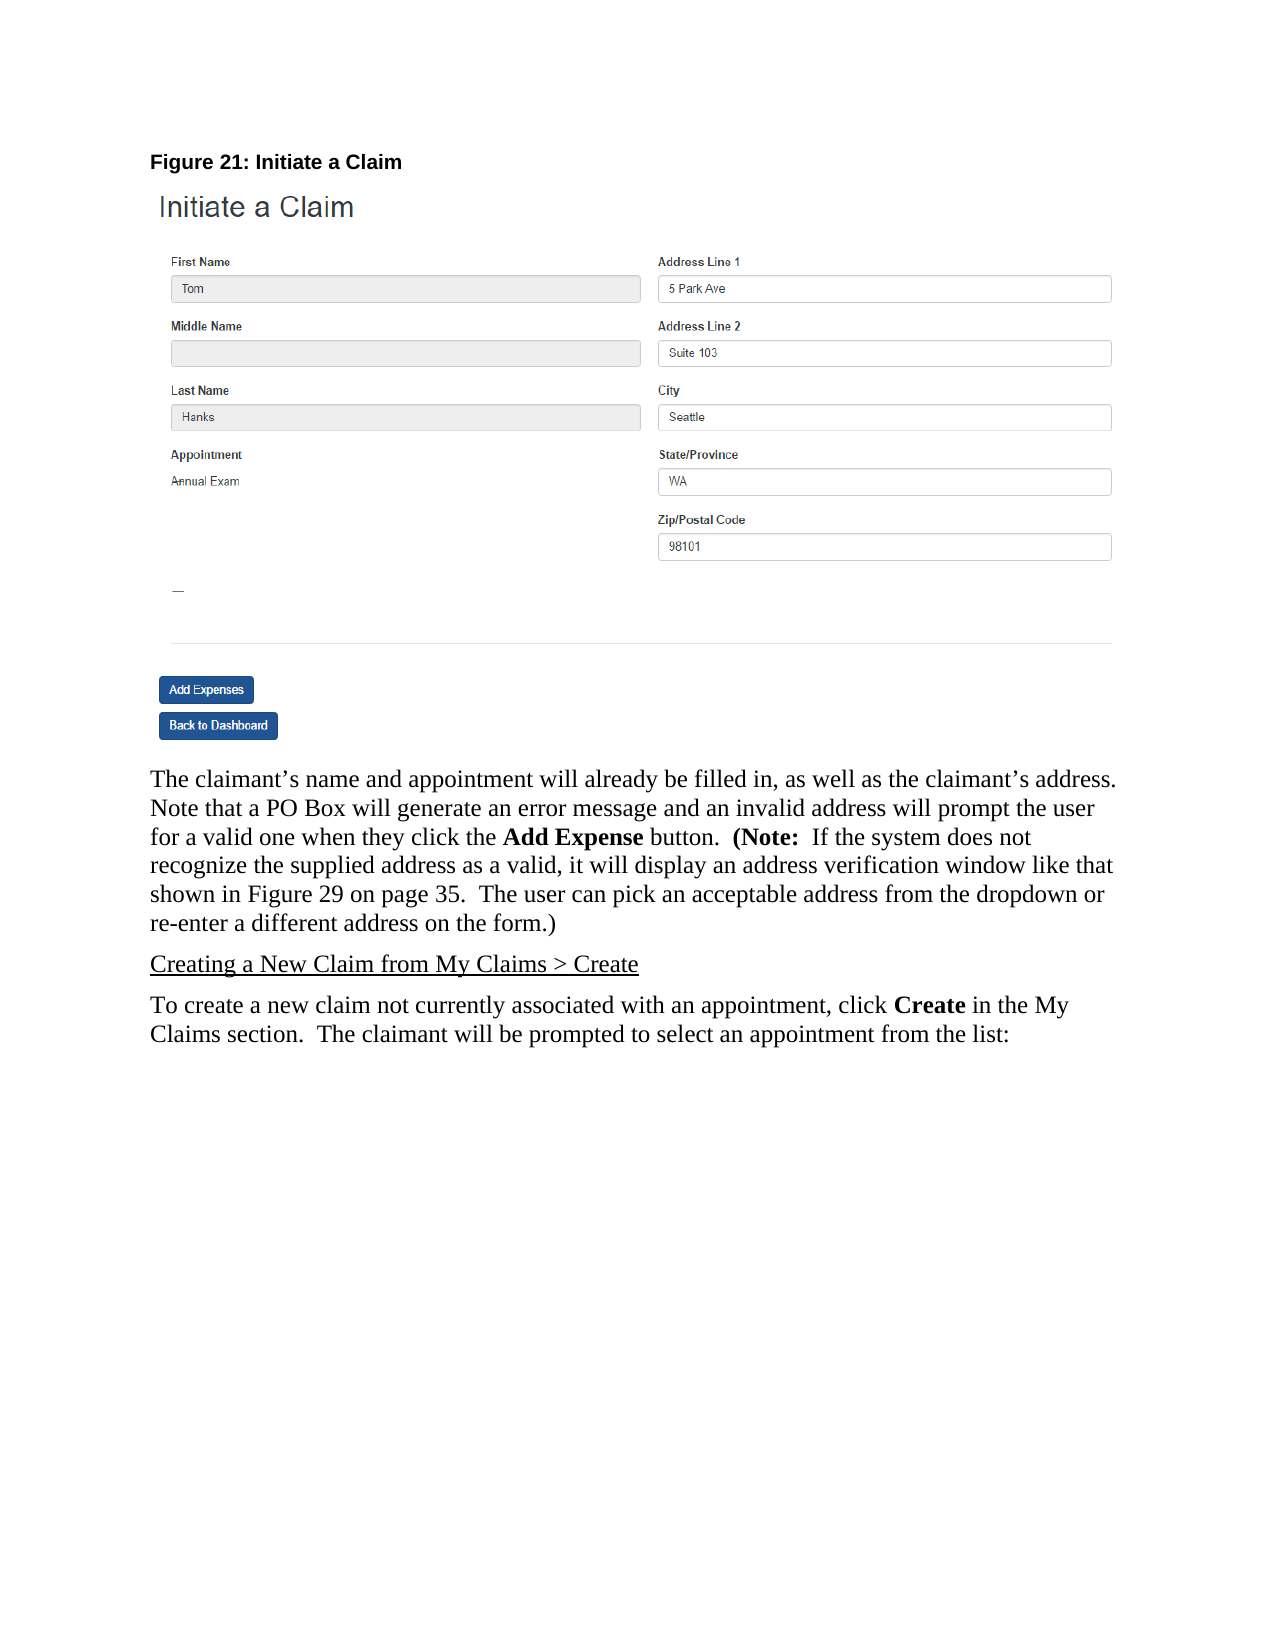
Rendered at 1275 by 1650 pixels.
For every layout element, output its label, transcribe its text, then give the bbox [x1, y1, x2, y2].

text Creating a New Claim from My Claims > Create [150, 949, 1125, 978]
picture [150, 186, 1125, 752]
text The claimant’s name and appointment will already be filled in, as well as the claimant’s address. Note that a PO Box will generate an error message and an invalid address will prompt the user for a valid one when they click the Add Expense button. (Note: If the system does not recognize the supplied address as a valid, it will display an address verification window like that shown in Figure 27 on page 34. The user can pick an acceptable address from the dropdown or re-enter a different address on the form.) [150, 764, 1125, 937]
text Figure 21: Initiate a Claim [150, 150, 1125, 174]
text To create a new claim not currently associated with an appointment, click Create in the My Claims section. The claimant will be prompted to select an appointment from the list: [150, 991, 1125, 1048]
